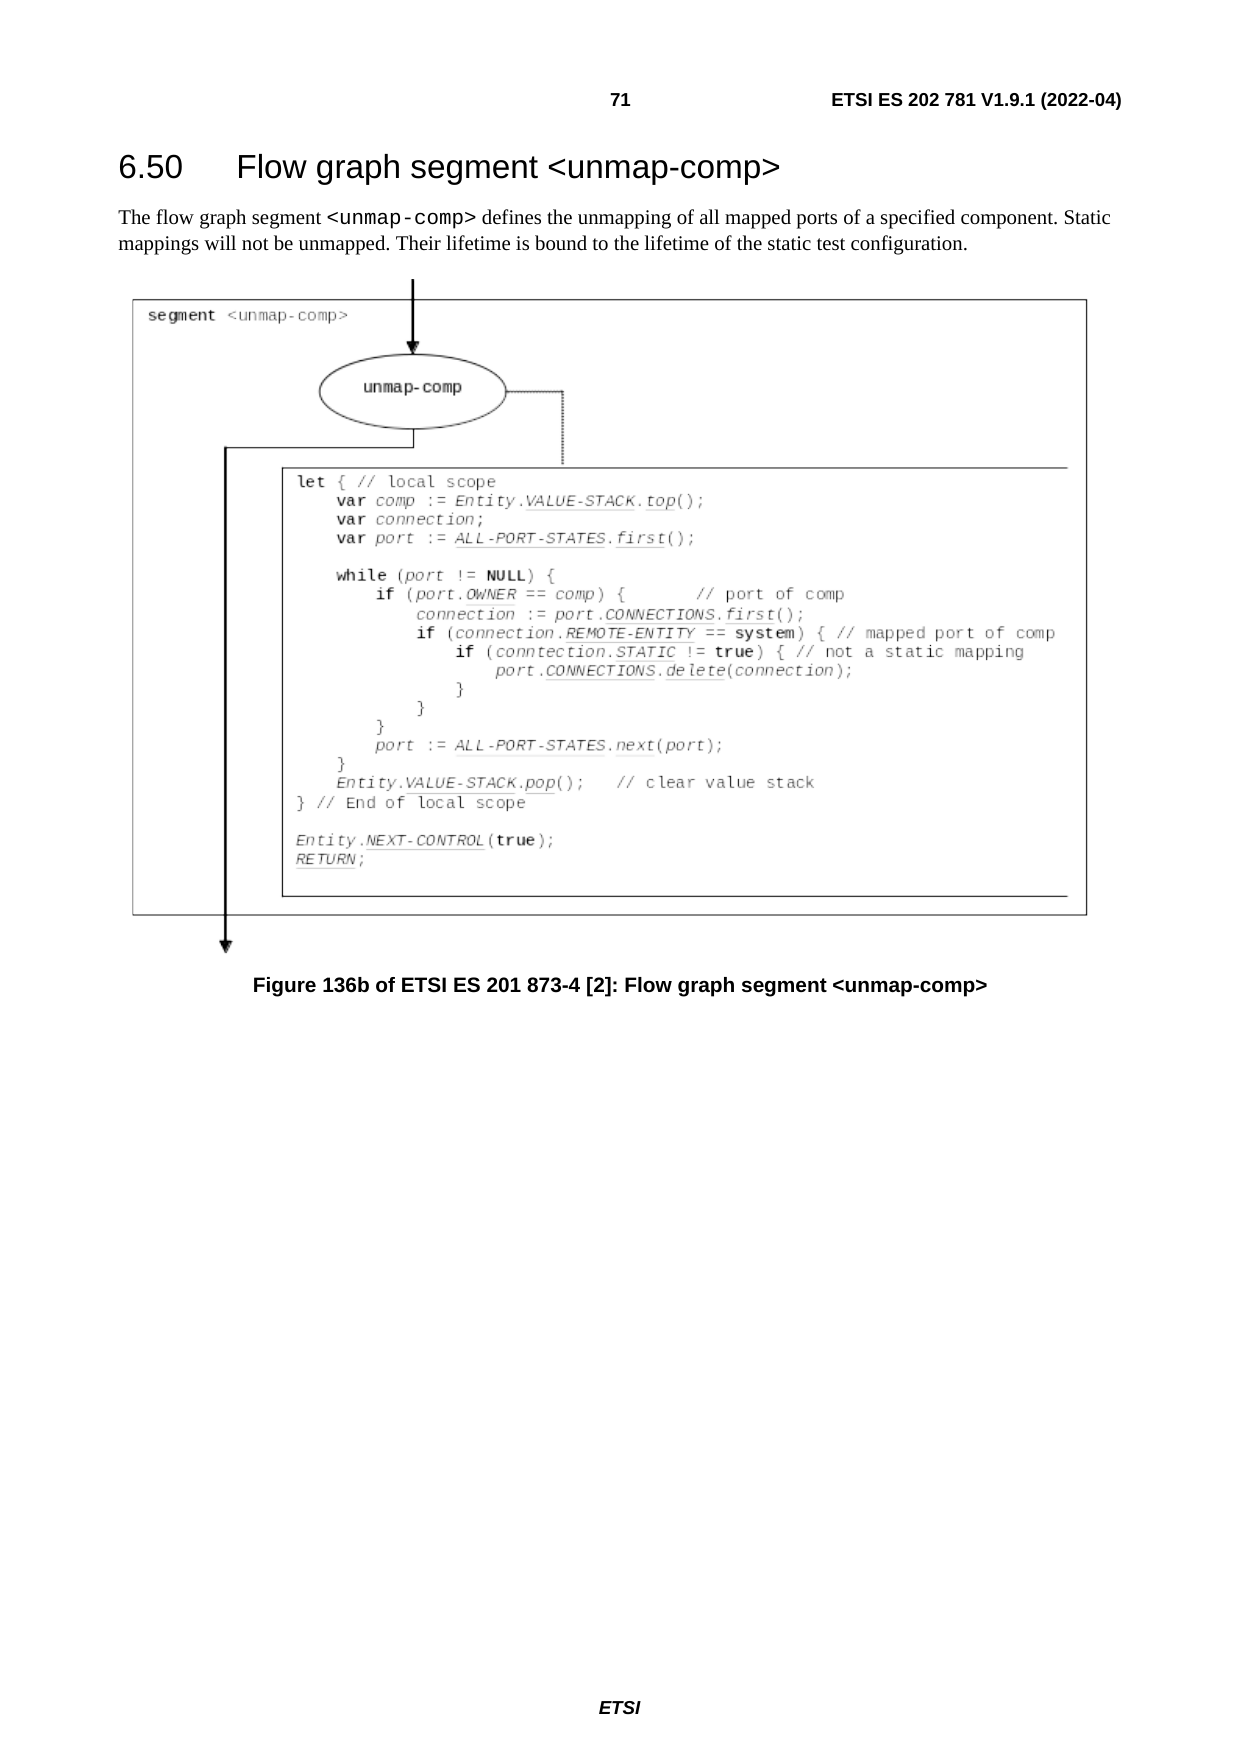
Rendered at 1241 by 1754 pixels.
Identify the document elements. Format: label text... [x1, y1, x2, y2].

text The flow graph segment <unmap-comp> defines the unmapping of all mapped ports of a specified component. Static mappings will not be unmapped. Their lifetime is bound to the lifetime of the static test configuration. [118, 205, 1122, 254]
text Figure 136b of ETSI ES 201 873-4 [2]: Flow graph segment <unmap-comp> [118, 973, 1122, 997]
subtitle 6.50 Flow graph segment <unmap-comp> [118, 148, 1122, 186]
